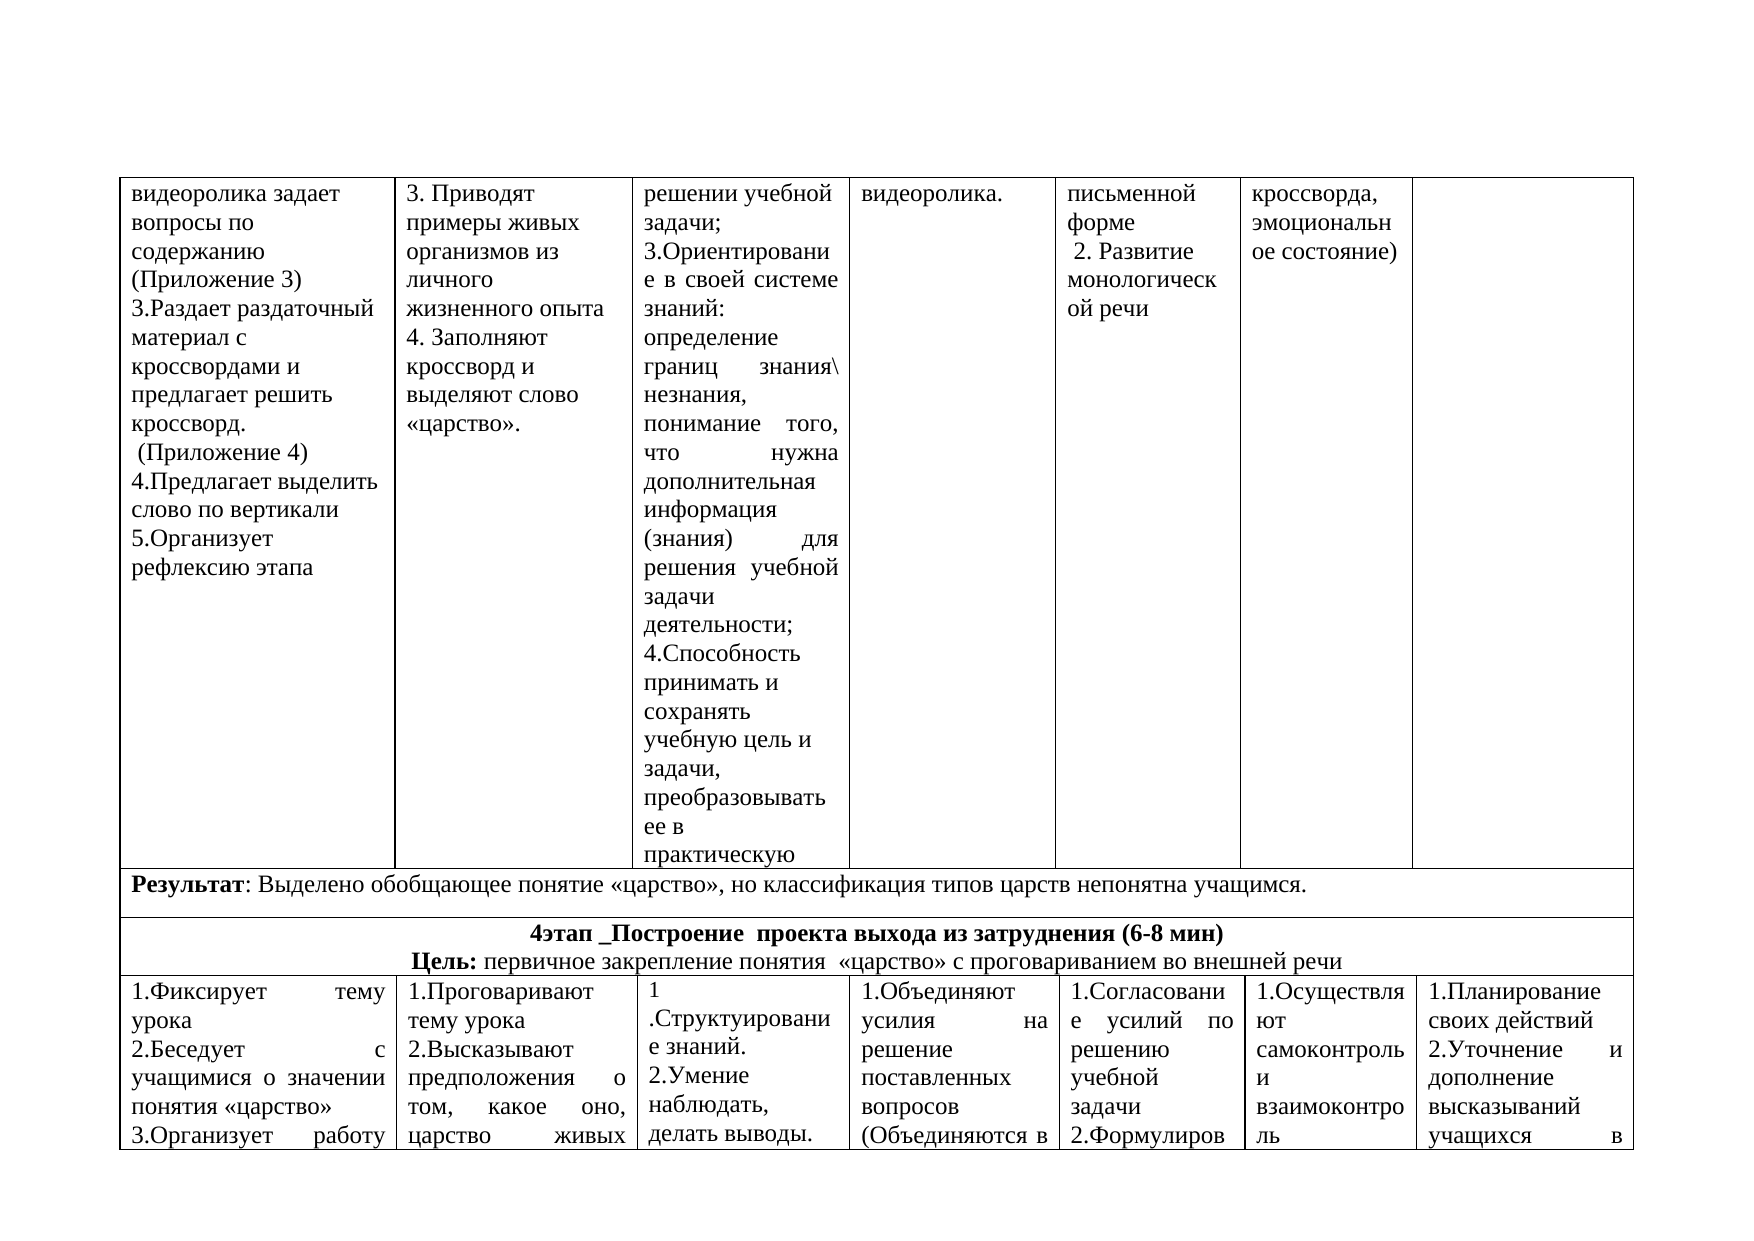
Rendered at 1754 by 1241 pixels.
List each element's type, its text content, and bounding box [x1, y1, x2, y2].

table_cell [850, 976, 1059, 1149]
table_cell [396, 178, 632, 868]
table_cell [633, 178, 849, 868]
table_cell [121, 178, 394, 868]
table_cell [121, 976, 396, 1149]
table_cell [1060, 976, 1244, 1149]
table_cell 4этап _Построение проекта выхода из затруднения (6-8 мин) Цель: первичное закрепление понятия «царство» с проговариванием во внешней речи [121, 918, 1633, 975]
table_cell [1241, 178, 1412, 868]
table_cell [1056, 178, 1240, 868]
table_cell Результат: Выделено обобщающее понятие «царство», но классификация типов царств непонятна учащимся. [121, 869, 1633, 917]
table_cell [1413, 178, 1633, 868]
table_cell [850, 178, 1055, 868]
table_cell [638, 976, 849, 1149]
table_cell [397, 976, 637, 1149]
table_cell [1417, 976, 1633, 1149]
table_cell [1246, 976, 1416, 1149]
